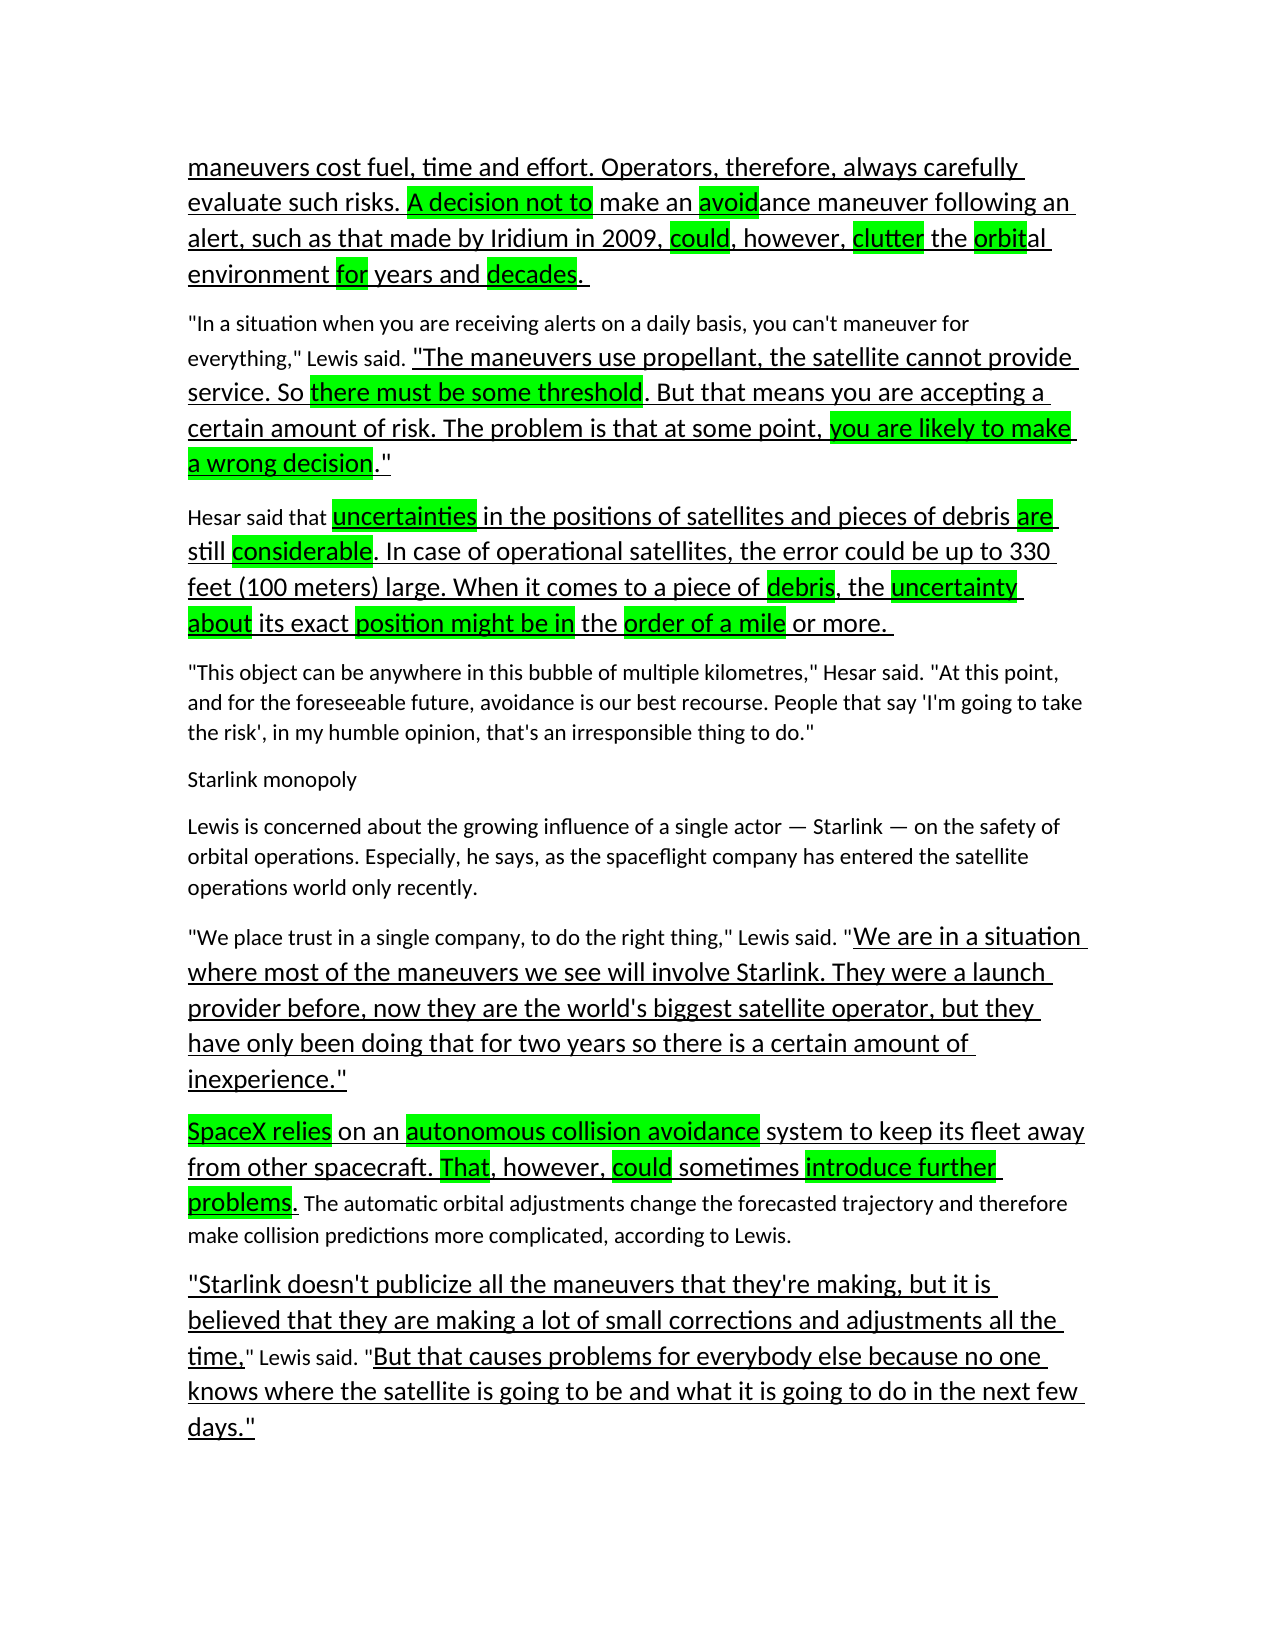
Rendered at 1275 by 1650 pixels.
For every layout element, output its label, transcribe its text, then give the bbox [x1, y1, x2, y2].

text "Starlink doesn't publicize all the maneuvers that they're making, but it is believed that they are making a lot of small corrections and adjustments all the time," Lewis said. "But that causes problems for everybody else because no one knows where the satellite is going to be and what it is going to do in the next few days." [187, 1268, 1087, 1443]
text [187, 150, 1087, 290]
text "In a situation when you are receiving alerts on a daily basis, you can't maneuver for everything," Lewis said. "The maneuvers use propellant, the satellite cannot provide service. So there must be some threshold. But that means you are accepting a certain amount of risk. The problem is that at some point, you are likely to make a wrong decision." [187, 309, 1087, 480]
text Hesar said that uncertainties in the positions of satellites and pieces of debris are still considerable. In case of operational satellites, the error could be up to 330 feet (100 meters) large. When it comes to a piece of debris, the uncertainty about its exact position might be in the order of a mile or more. [187, 499, 1087, 639]
text "This object can be anywhere in this bubble of multiple kilometres," Hesar said. "At this point, and for the foreseeable future, avoidance is our best recourse. People that say 'I'm going to take the risk', in my humble opinion, that's an irresponsible thing to do." [187, 658, 1087, 747]
text Lewis is concerned about the growing influence of a single actor — Starlink — on the safety of orbital operations. Especially, he says, as the spaceflight company has entered the satellite operations world only recently. [187, 812, 1087, 901]
text "We place trust in a single company, to do the right thing," Lewis said. "We are in a situation where most of the maneuvers we see will involve Starlink. They were a launch provider before, now they are the world's biggest satellite operator, but they have only been doing that for two years so there is a certain amount of inexperience." [187, 919, 1087, 1095]
text SpaceX relies on an autonomous collision avoidance system to keep its fleet away from other spacecraft. That, however, could sometimes introduce further problems. The automatic orbital adjustments change the forecasted trajectory and therefore make collision predictions more complicated, according to Lewis. [187, 1114, 1087, 1249]
text Starlink monopoly [187, 765, 1087, 793]
